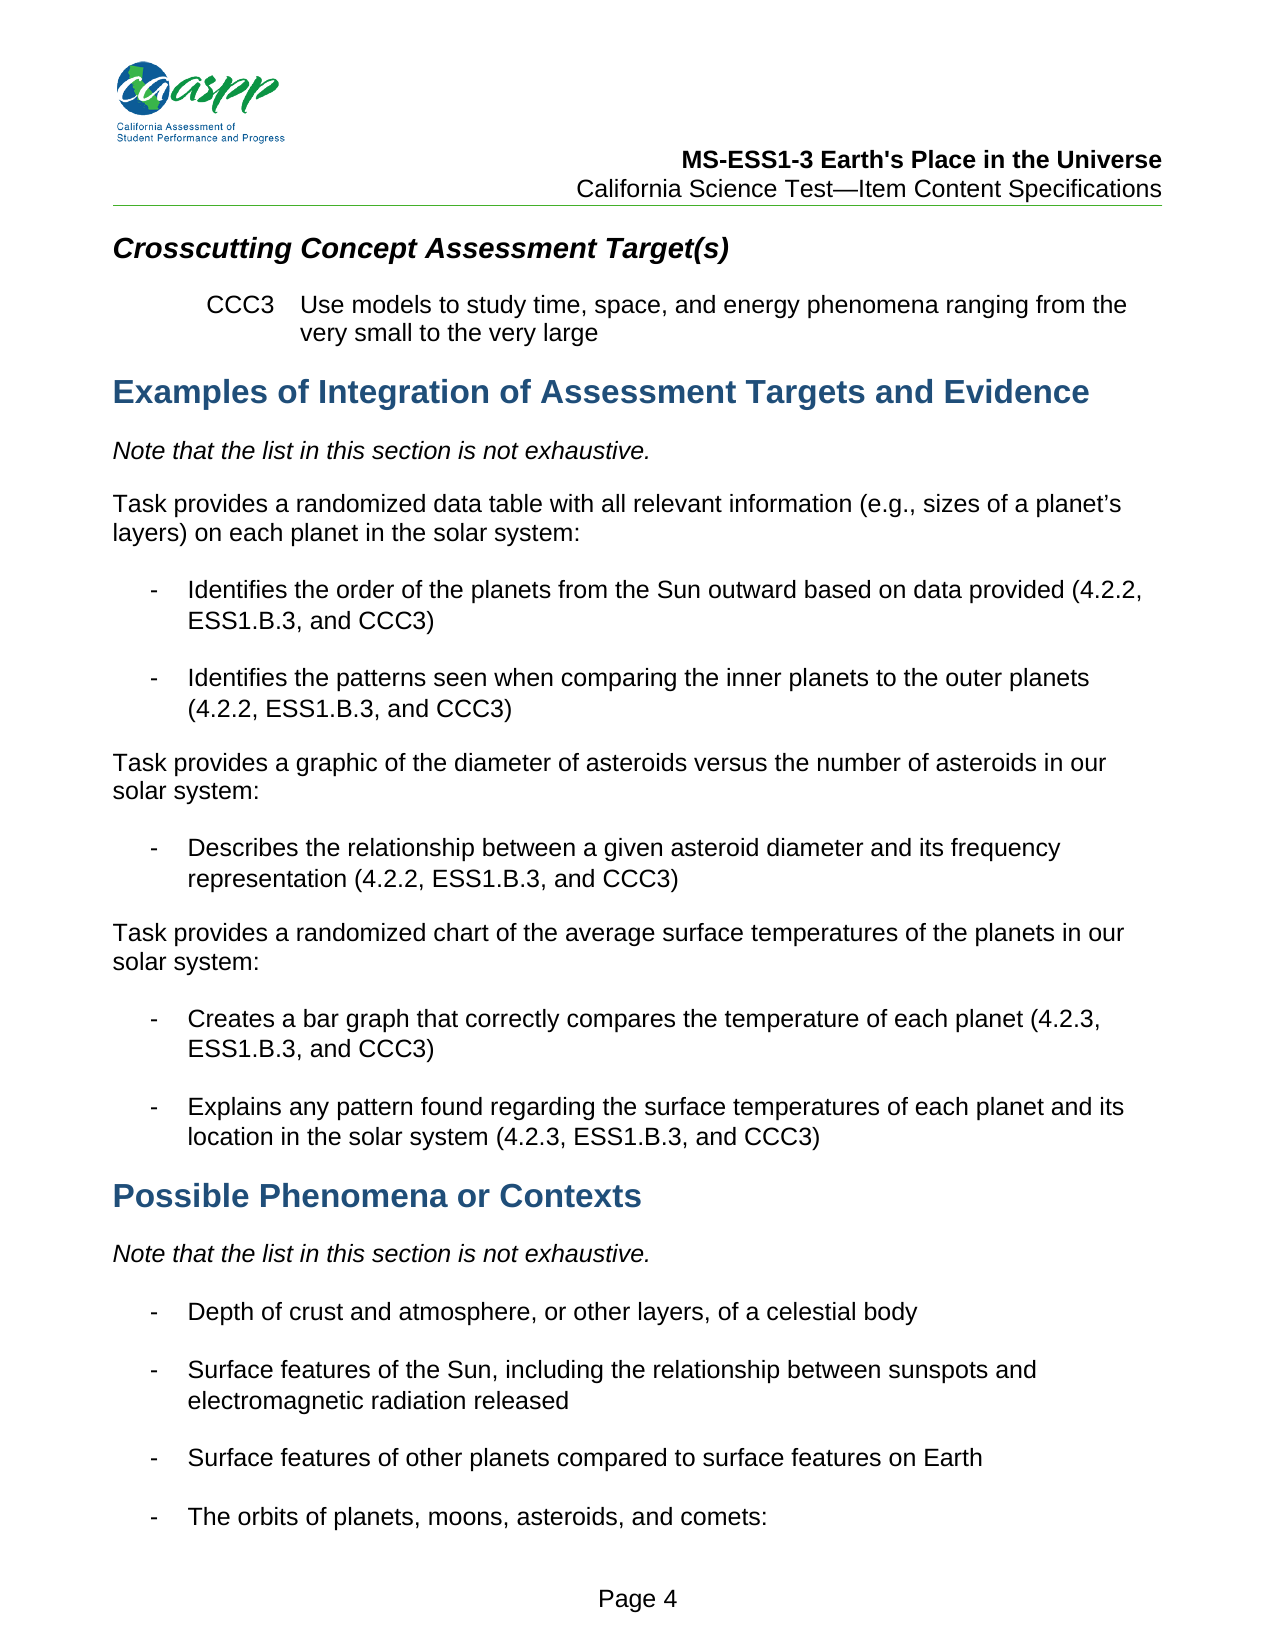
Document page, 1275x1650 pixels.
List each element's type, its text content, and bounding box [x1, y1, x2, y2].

text Task provides a randomized chart of the average surface temperatures of the planets in our solar system: [112, 918, 1162, 975]
text Note that the list in this section is not exhaustive. [112, 1239, 1162, 1268]
text Depth of crust and atmosphere, or other layers, of a celestial body [150, 1293, 1162, 1327]
text Identifies the order of the planets from the Sun outward based on data provided (4.2.2, ESS1.B.3, and CCC3) [150, 572, 1162, 635]
text Identifies the patterns seen when comparing the inner planets to the outer planets (4.2.2, ESS1.B.3, and CCC3) [150, 660, 1162, 722]
text Surface features of the Sun, including the relationship between sunspots and electromagnetic radiation released [150, 1352, 1162, 1415]
text Describes the relationship between a given asteroid diameter and its frequency representation (4.2.2, ESS1.B.3, and CCC3) [150, 830, 1162, 893]
text Task provides a graphic of the diameter of asteroids versus the number of asteroids in our solar system: [112, 747, 1162, 805]
text Note that the list in this section is not exhaustive. [112, 436, 1162, 464]
text Task provides a randomized data table with all relevant information (e.g., sizes of a planet’s layers) on each planet in the solar system: [112, 489, 1162, 547]
picture [112, 60, 287, 146]
subtitle Examples of Integration of Assessment Targets and Evidence [112, 372, 1162, 411]
text Surface features of other planets compared to surface features on Earth [150, 1440, 1162, 1474]
text Creates a bar graph that correctly compares the temperature of each planet (4.2.3, ESS1.B.3, and CCC3) [150, 1000, 1162, 1063]
text The orbits of planets, moons, asteroids, and comets: [150, 1499, 1162, 1533]
subtitle Possible Phenomena or Contexts [112, 1176, 1162, 1214]
subtitle Crosscutting Concept Assessment Target(s) [112, 231, 1162, 265]
text CCC3 Use models to study time, space, and energy phenomena ranging from the very small to the very large [206, 290, 1162, 347]
text Explains any pattern found regarding the surface temperatures of each planet and its location in the solar system (4.2.3, ESS1.B.3, and CCC3) [150, 1088, 1162, 1151]
